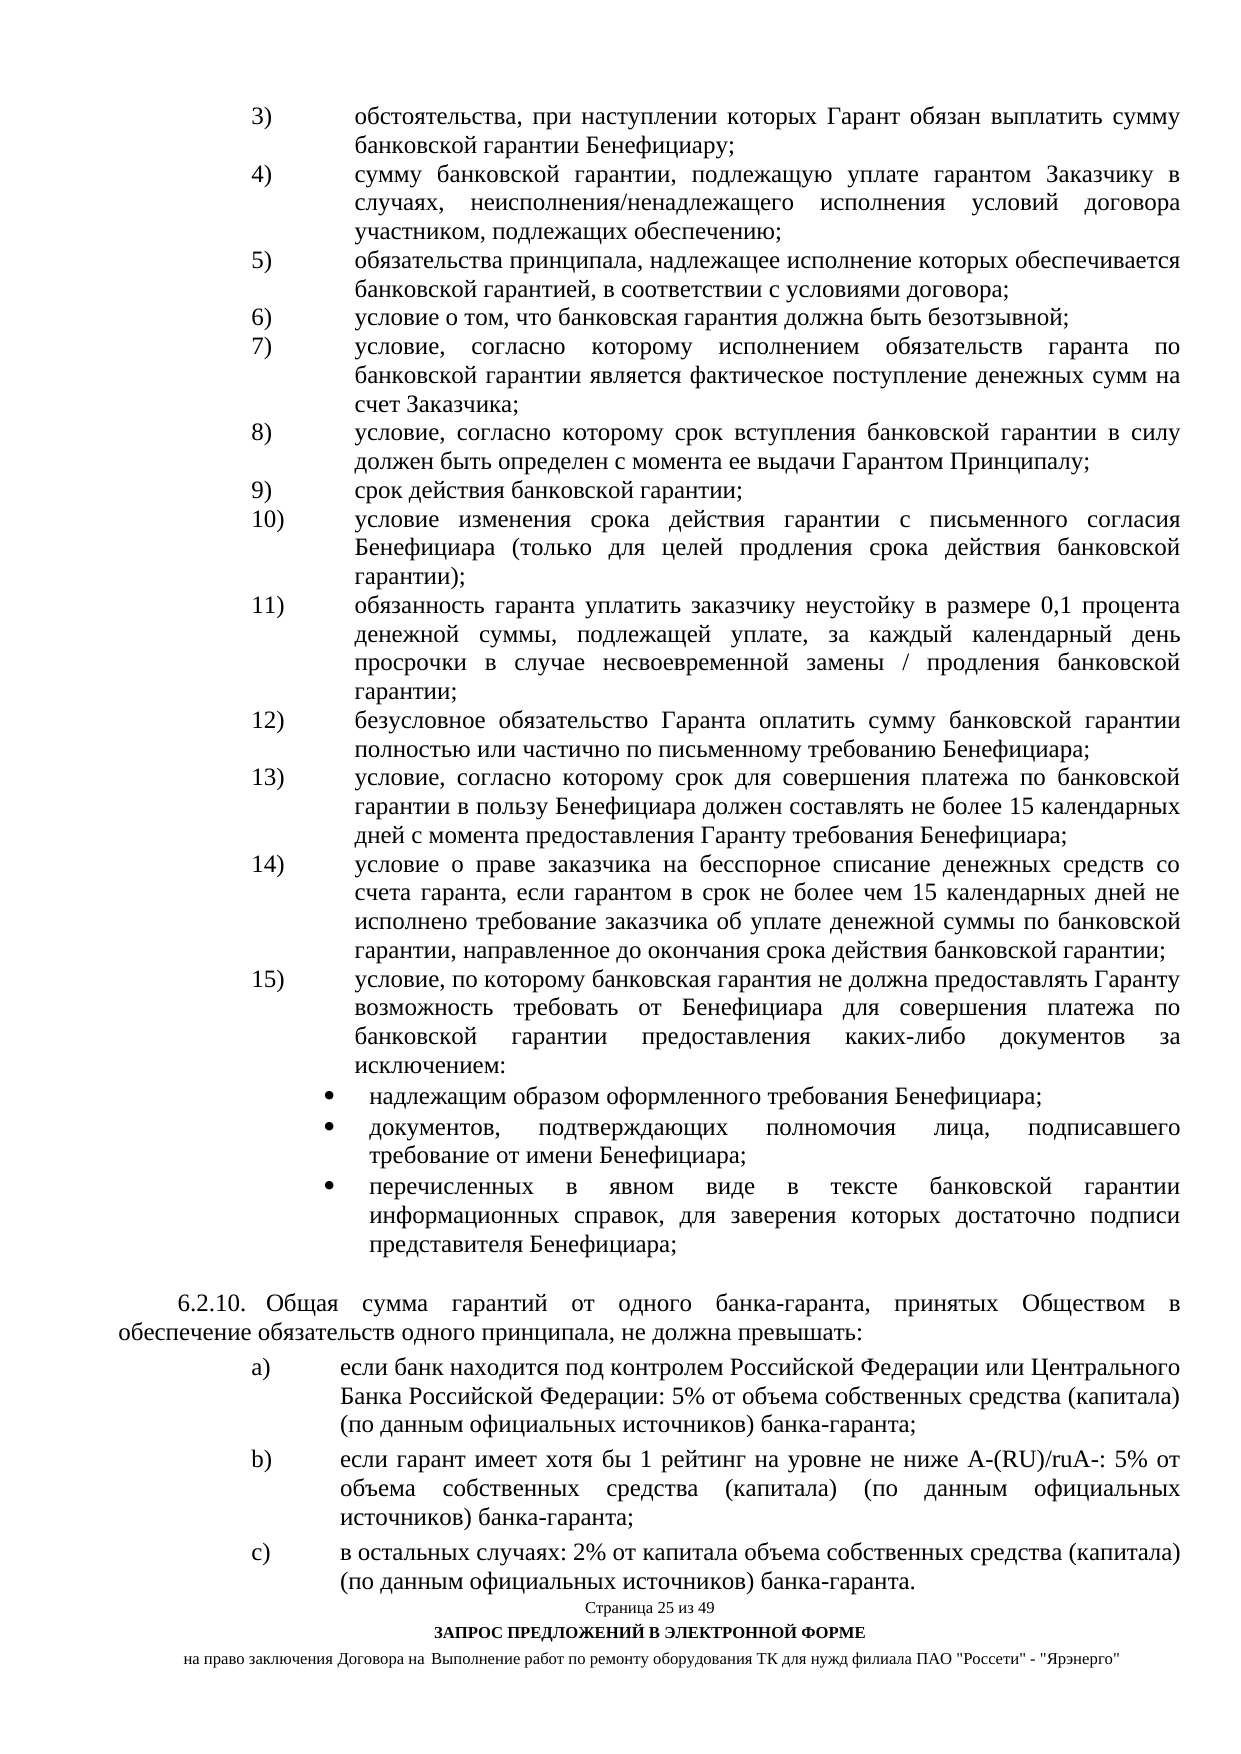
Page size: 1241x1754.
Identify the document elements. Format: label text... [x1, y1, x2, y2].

list перечисленных в явном виде в тексте банковской гарантии информационных справок, для заверения которых достаточно подписи представителя Бенефициара; [325, 1171, 1181, 1257]
list в остальных случаях: 2% от капитала объема собственных средства (капитала) (по данным официальных источников) банка-гаранта. [251, 1537, 1181, 1594]
list надлежащим образом оформленного требования Бенефициара; [325, 1081, 1181, 1109]
list условие, согласно которому срок вступления банковской гарантии в силу должен быть определен с момента ее выдачи Гарантом Принципалу; [251, 417, 1181, 475]
list условие изменения срока действия гарантии с письменного согласия Бенефициара (только для целей продления срока действия банковской гарантии); [251, 504, 1181, 590]
list условие, согласно которому срок для совершения платежа по банковской гарантии в пользу Бенефициара должен составлять не более 15 календарных дней с момента предоставления Гаранту требования Бенефициара; [251, 762, 1181, 849]
list обязательства принципала, надлежащее исполнение которых обеспечивается банковской гарантией, в соответствии с условиями договора; [251, 245, 1181, 302]
list если гарант имеет хотя бы 1 рейтинг на уровне не ниже A-(RU)/ruA-: 5% от объема собственных средства (капитала) (по данным официальных источников) банка-гаранта; [251, 1444, 1181, 1531]
list условие о том, что банковская гарантия должна быть безотзывной; [251, 302, 1181, 331]
list безусловное обязательство Гаранта оплатить сумму банковской гарантии полностью или частично по письменному требованию Бенефициара; [251, 705, 1181, 762]
list срок действия банковской гарантии; [251, 475, 1181, 504]
list сумму банковской гарантии, подлежащую уплате гарантом Заказчику в случаях, неисполнения/ненадлежащего исполнения условий договора участником, подлежащих обеспечению; [251, 159, 1181, 245]
subtitle Общая сумма гарантий от одного банка-гаранта, принятых Обществом в обеспечение обязательств одного принципала, не должна превышать: [118, 1288, 1181, 1346]
list обязанность гаранта уплатить заказчику неустойку в размере 0,1 процента денежной суммы, подлежащей уплате, за каждый календарный день просрочки в случае несвоевременной замены / продления банковской гарантии; [251, 590, 1181, 705]
list если банк находится под контролем Российской Федерации или Центрального Банка Российской Федерации: 5% от объема собственных средства (капитала) (по данным официальных источников) банка-гаранта; [251, 1352, 1181, 1438]
list условие, согласно которому исполнением обязательств гаранта по банковской гарантии является фактическое поступление денежных сумм на счет Заказчика; [251, 331, 1181, 417]
list обстоятельства, при наступлении которых Гарант обязан выплатить сумму банковской гарантии Бенефициару; [251, 101, 1181, 159]
list условие, по которому банковская гарантия не должна предоставлять Гаранту возможность требовать от Бенефициара для совершения платежа по банковской гарантии предоставления каких-либо документов за исключением: [251, 964, 1181, 1079]
list условие о праве заказчика на бесспорное списание денежных средств со счета гаранта, если гарантом в срок не более чем 15 календарных дней не исполнено требование заказчика об уплате денежной суммы по банковской гарантии, направленное до окончания срока действия банковской гарантии; [251, 849, 1181, 964]
list документов, подтверждающих полномочия лица, подписавшего требование от имени Бенефициара; [325, 1112, 1181, 1169]
